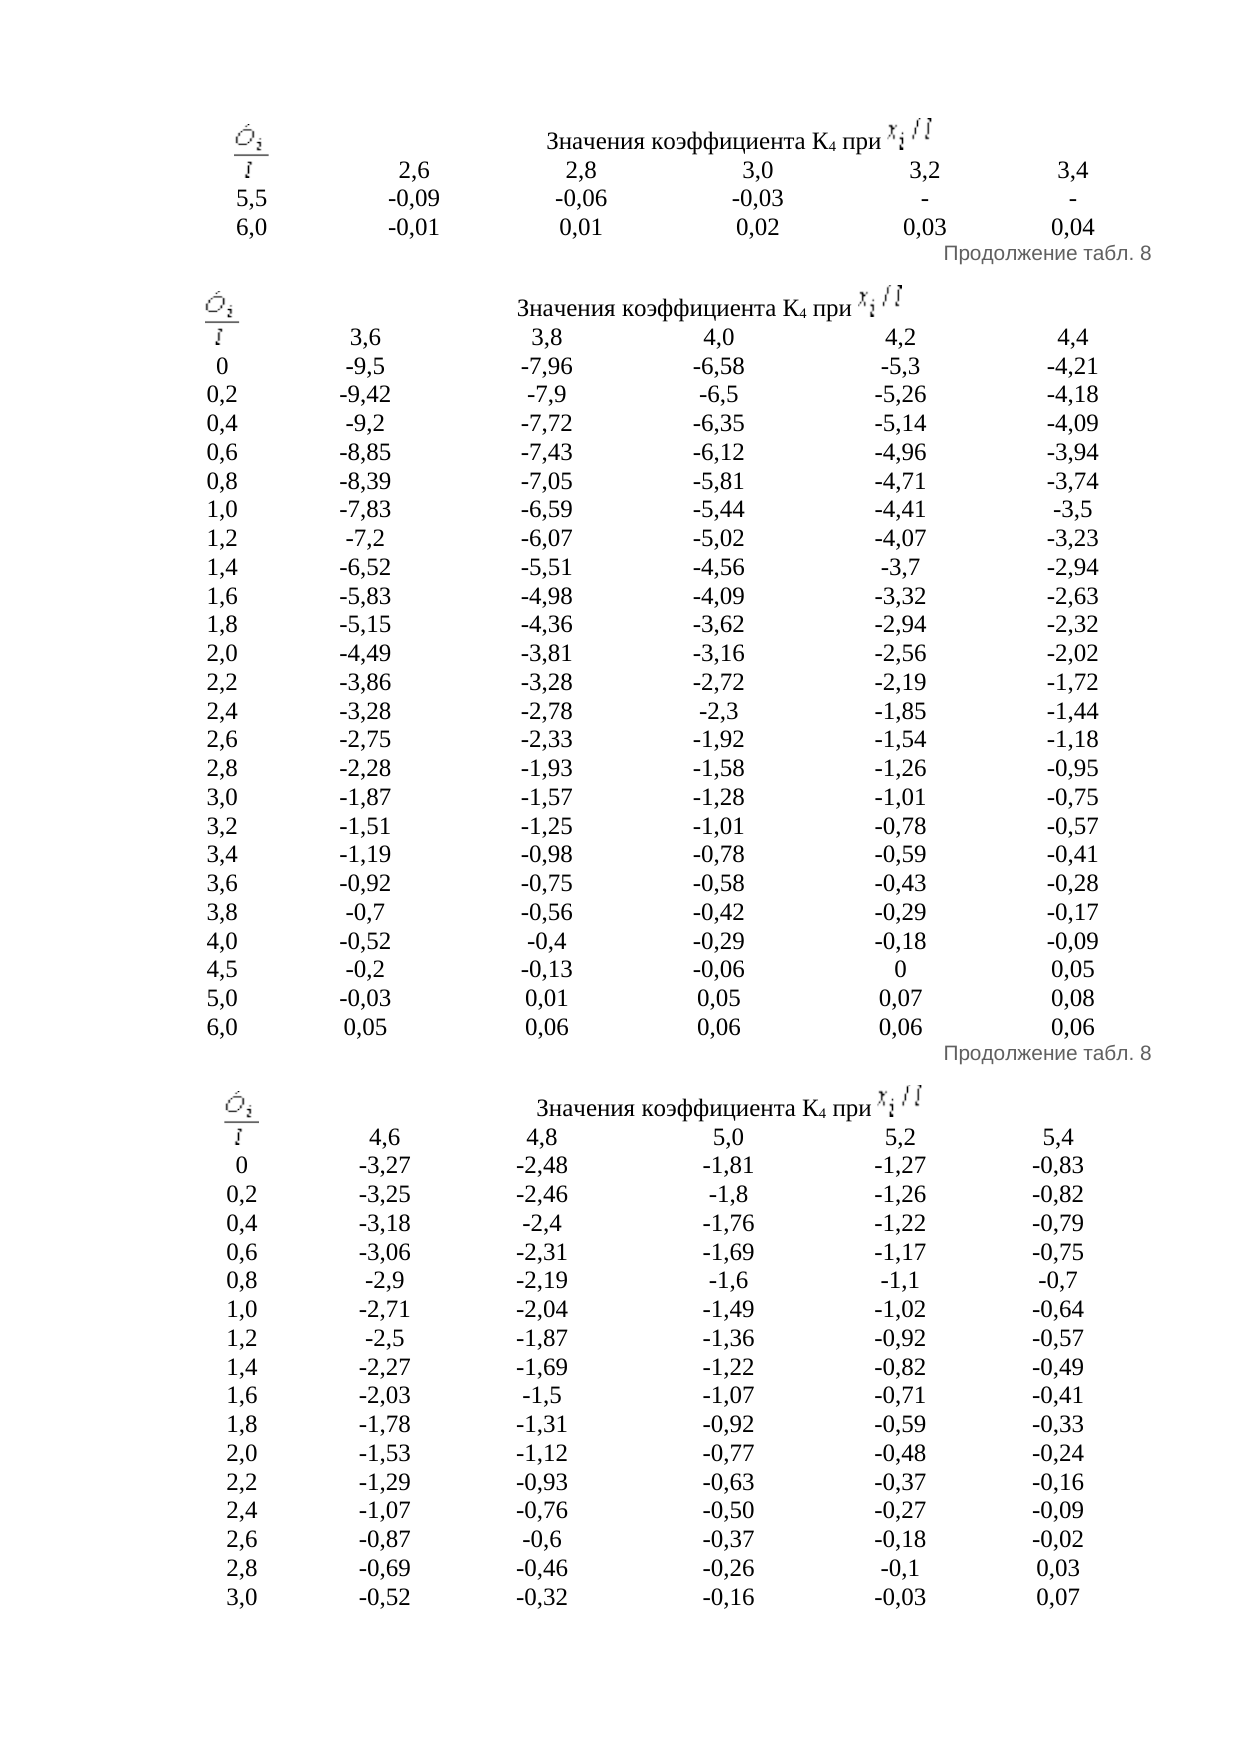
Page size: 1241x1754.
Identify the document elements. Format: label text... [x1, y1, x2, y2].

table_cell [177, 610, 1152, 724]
picture [877, 1085, 922, 1117]
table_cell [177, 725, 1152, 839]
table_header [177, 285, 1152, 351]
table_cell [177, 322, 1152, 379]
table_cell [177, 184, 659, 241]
picture [234, 124, 269, 178]
picture [224, 1091, 259, 1145]
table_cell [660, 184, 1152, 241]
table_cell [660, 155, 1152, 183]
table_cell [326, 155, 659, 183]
picture [858, 285, 902, 317]
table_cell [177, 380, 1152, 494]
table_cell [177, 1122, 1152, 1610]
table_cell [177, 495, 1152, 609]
picture [887, 118, 932, 150]
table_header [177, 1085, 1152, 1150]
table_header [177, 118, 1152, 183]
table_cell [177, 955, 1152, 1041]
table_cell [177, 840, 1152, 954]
picture [205, 291, 240, 345]
text Продолжение табл. 8 [177, 1041, 1152, 1065]
text Продолжение табл. 8 [177, 241, 1152, 265]
